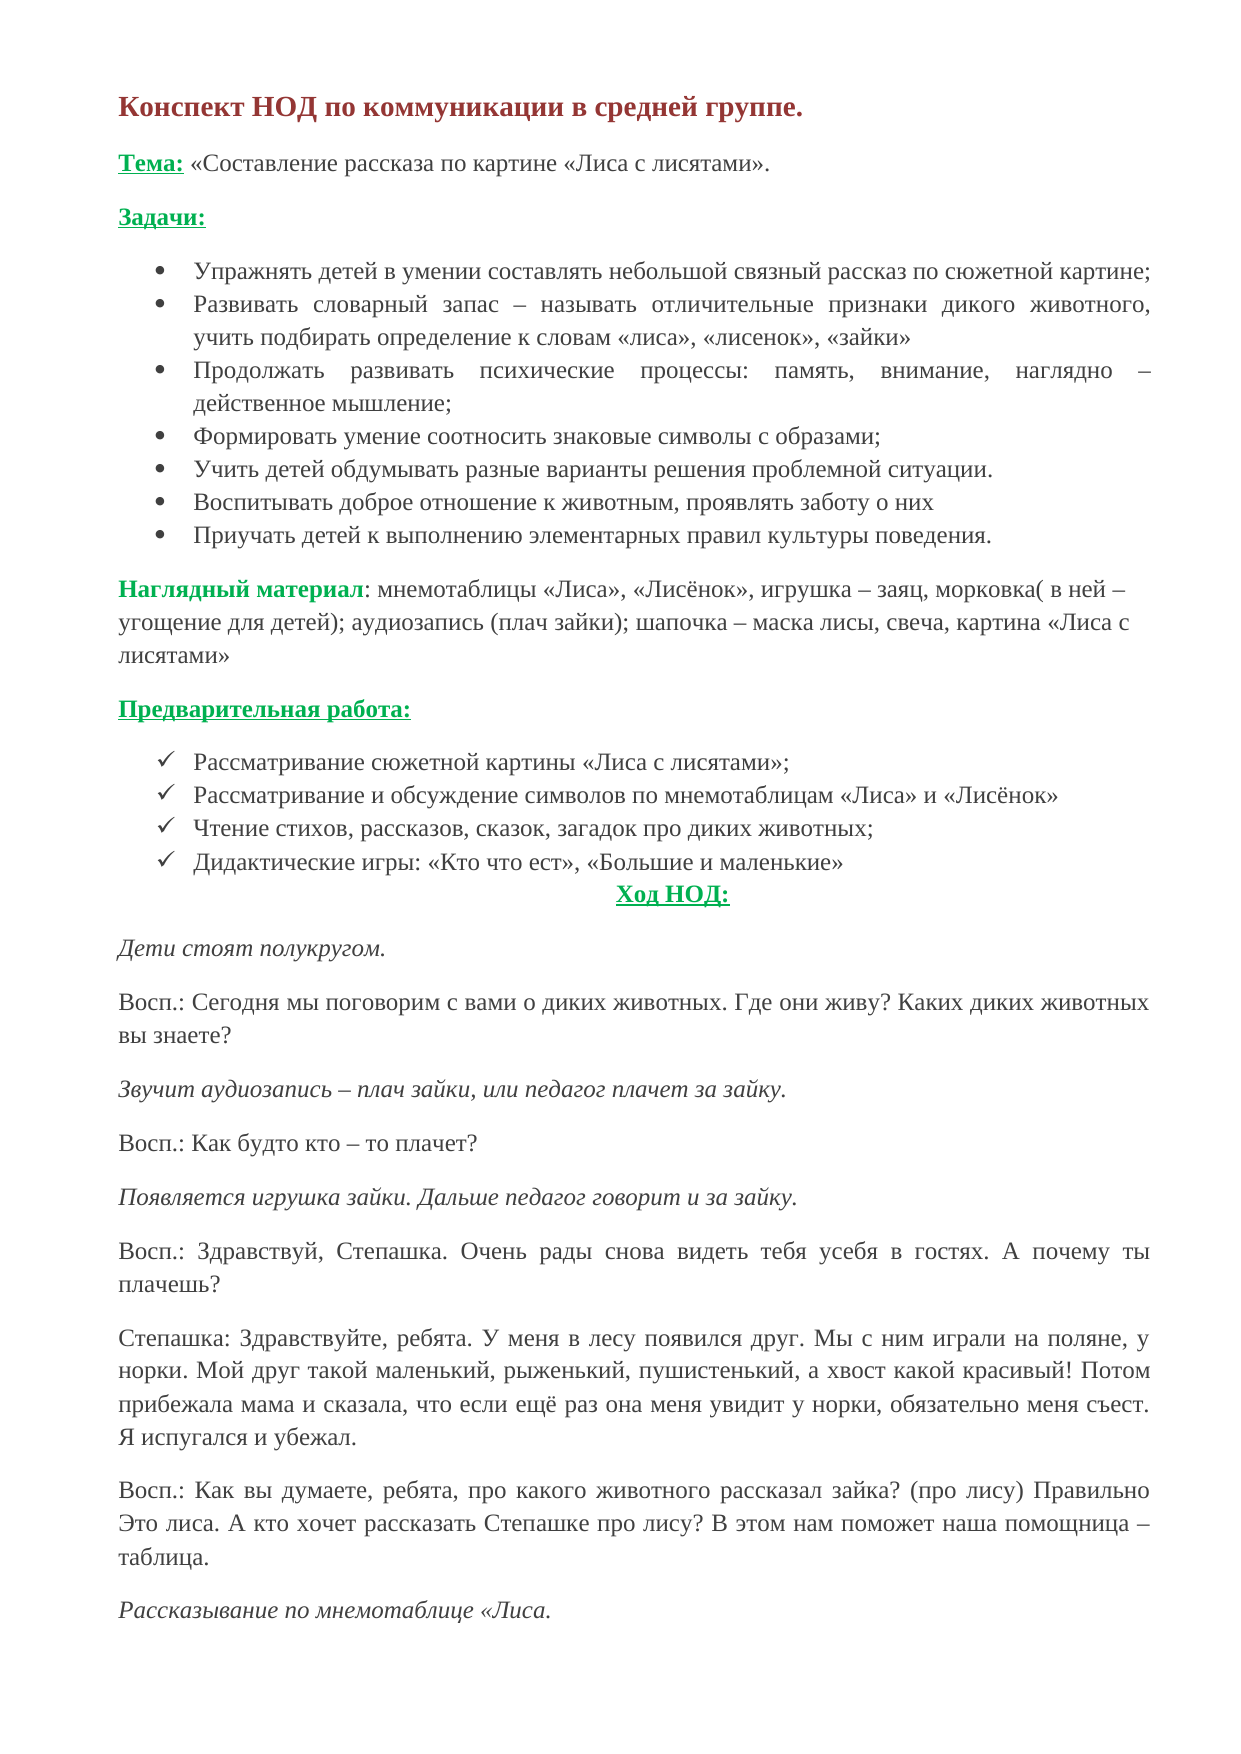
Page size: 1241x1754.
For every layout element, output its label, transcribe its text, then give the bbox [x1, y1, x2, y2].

text Восп.: Как вы думаете, ребята, про какого животного рассказал зайка? (про лису) Правильно Это лиса. А кто хочет рассказать Степашке про лису? В этом нам поможет наша помощница – таблица. [118, 1476, 1152, 1570]
text Восп.: Сегодня мы поговорим с вами о диких животных. Где они живу? Каких диких животных вы знаете? [118, 987, 1152, 1049]
text Конспект НОД по коммуникации в средней группе. [118, 89, 1152, 122]
text Восп.: Как будто кто – то плачет? [118, 1128, 1152, 1157]
list Ход НОД: [193, 879, 1152, 908]
text Дети стоят полукругом. [118, 933, 1152, 962]
list Воспитывать доброе отношение к животным, проявлять заботу о них [156, 487, 1152, 516]
list Продолжать развивать психические процессы: память, внимание, наглядно – действенное мышление; [156, 355, 1152, 417]
list Чтение стихов, рассказов, сказок, загадок про диких животных; [156, 813, 1152, 842]
list Формировать умение соотносить знаковые символы с образами; [156, 421, 1152, 449]
list Учить детей обдумывать разные варианты решения проблемной ситуации. [156, 454, 1152, 483]
text Наглядный материал: мнемотаблицы «Лиса», «Лисёнок», игрушка – заяц, морковка( в ней – угощение для детей); аудиозапись (плач зайки); шапочка – маска лисы, свеча, картина «Лиса с лисятами» [118, 574, 1152, 668]
list Развивать словарный запас – называть отличительные признаки дикого животного, учить подбирать определение к словам «лиса», «лисенок», «зайки» [156, 289, 1152, 351]
text Рассказывание по мнемотаблице «Лиса. [118, 1595, 1152, 1624]
list Приучать детей к выполнению элементарных правил культуры поведения. [156, 520, 1152, 549]
list Упражнять детей в умении составлять небольшой связный рассказ по сюжетной картине; [156, 256, 1152, 284]
list Рассматривание сюжетной картины «Лиса с лисятами»; [156, 747, 1152, 776]
list Дидактические игры: «Кто что ест», «Большие и маленькие» [156, 847, 1152, 875]
text Степашка: Здравствуйте, ребята. У меня в лесу появился друг. Мы с ним играли на поляне, у норки. Мой друг такой маленький, рыженький, пушистенький, а хвост какой красивый! Потом прибежала мама и сказала, что если ещё раз она меня увидит у норки, обязательно меня съест. Я испугался и убежал. [118, 1323, 1152, 1450]
text Тема: «Составление рассказа по картине «Лиса с лисятами». [118, 148, 1152, 177]
text Предварительная работа: [118, 694, 1152, 722]
list Рассматривание и обсуждение символов по мнемотаблицам «Лиса» и «Лисёнок» [156, 781, 1152, 809]
text Звучит аудиозапись – плач зайки, или педагог плачет за зайку. [118, 1074, 1152, 1103]
text Восп.: Здравствуй, Степашка. Очень рады снова видеть тебя усебя в гостях. А почему ты плачешь? [118, 1236, 1152, 1297]
text Появляется игрушка зайки. Дальше педагог говорит и за зайку. [118, 1182, 1152, 1211]
text Задачи: [118, 202, 1152, 231]
